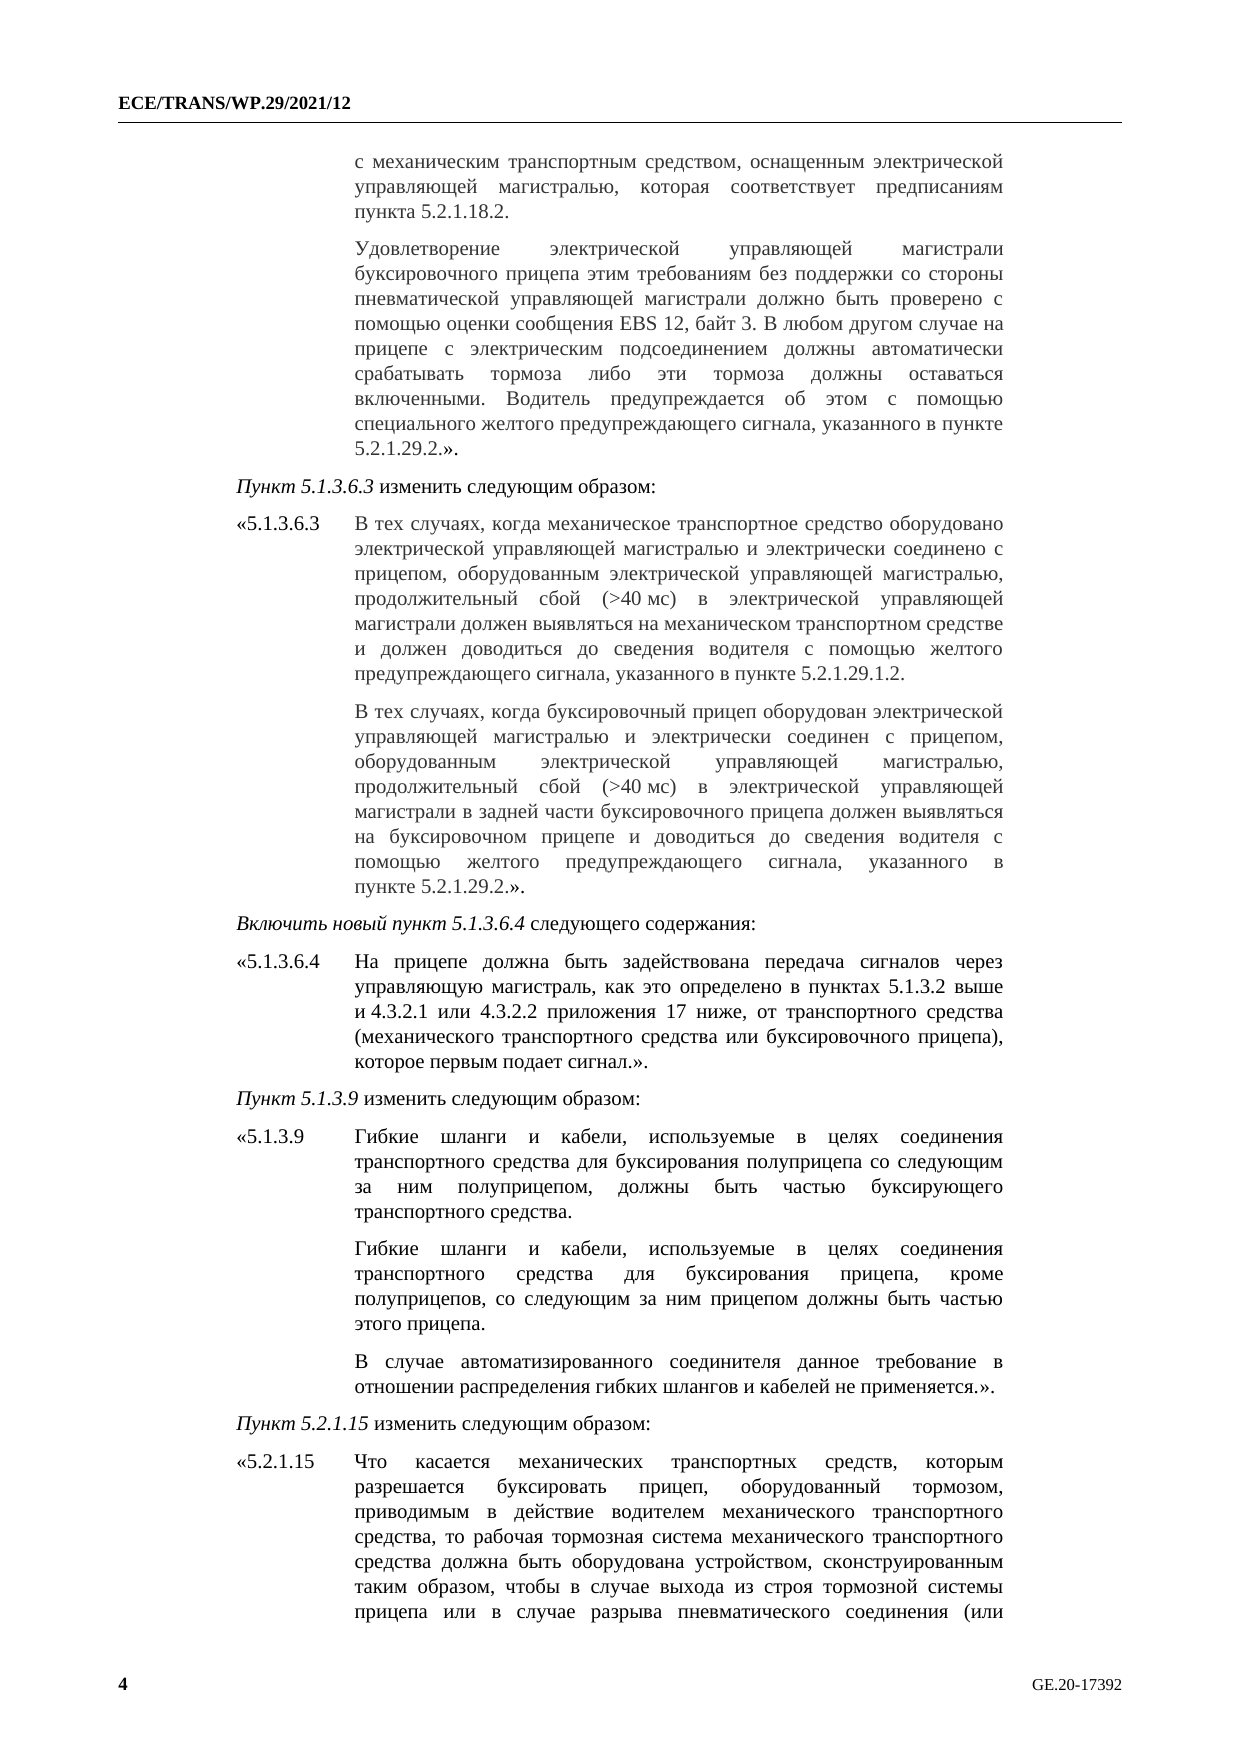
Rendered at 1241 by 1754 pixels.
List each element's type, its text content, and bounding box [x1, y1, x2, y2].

text Пункт 5.2.1.15 изменить следующим образом: [236, 1410, 1004, 1435]
text «5.1.3.6.3 В тех случаях, когда механическое транспортное средство оборудовано электрической управляющей магистралью и электрически соединено с прицепом, оборудованным электрической управляющей магистралью, продолжительный сбой (>40 мс) в электрической управляющей магистрали должен выявляться на механическом транспортном средстве и должен доводиться до сведения водителя с помощью желтого предупреждающего сигнала, указанного в пункте 5.2.1.29.1.2. [236, 510, 1004, 685]
text «5.1.3.9 Гибкие шланги и кабели, используемые в целях соединения транспортного средства для буксирования полуприцепа со следующим за ним полуприцепом, должны быть частью буксирующего транспортного средства. [236, 1123, 1004, 1223]
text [236, 1448, 1004, 1623]
text В случае автоматизированного соединителя данное требование в отношении распределения гибких шлангов и кабелей не применяется.». [354, 1348, 1004, 1398]
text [236, 148, 1004, 223]
text Гибкие шланги и кабели, используемые в целях соединения транспортного средства для буксирования прицепа, кроме полуприцепов, со следующим за ним прицепом должны быть частью этого прицепа. [354, 1235, 1004, 1335]
text Пункт 5.1.3.6.3 изменить следующим образом: [236, 473, 1004, 498]
text «5.1.3.6.4 На прицепе должна быть задействована передача сигналов через управляющую магистраль, как это определено в пунктах 5.1.3.2 выше и 4.3.2.1 или 4.3.2.2 приложения 17 ниже, от транспортного средства (механического транспортного средства или буксировочного прицепа), которое первым подает сигнал.». [236, 948, 1004, 1073]
text Пункт 5.1.3.9 изменить следующим образом: [236, 1085, 1004, 1110]
text Включить новый пункт 5.1.3.6.4 следующего содержания: [236, 910, 1004, 935]
